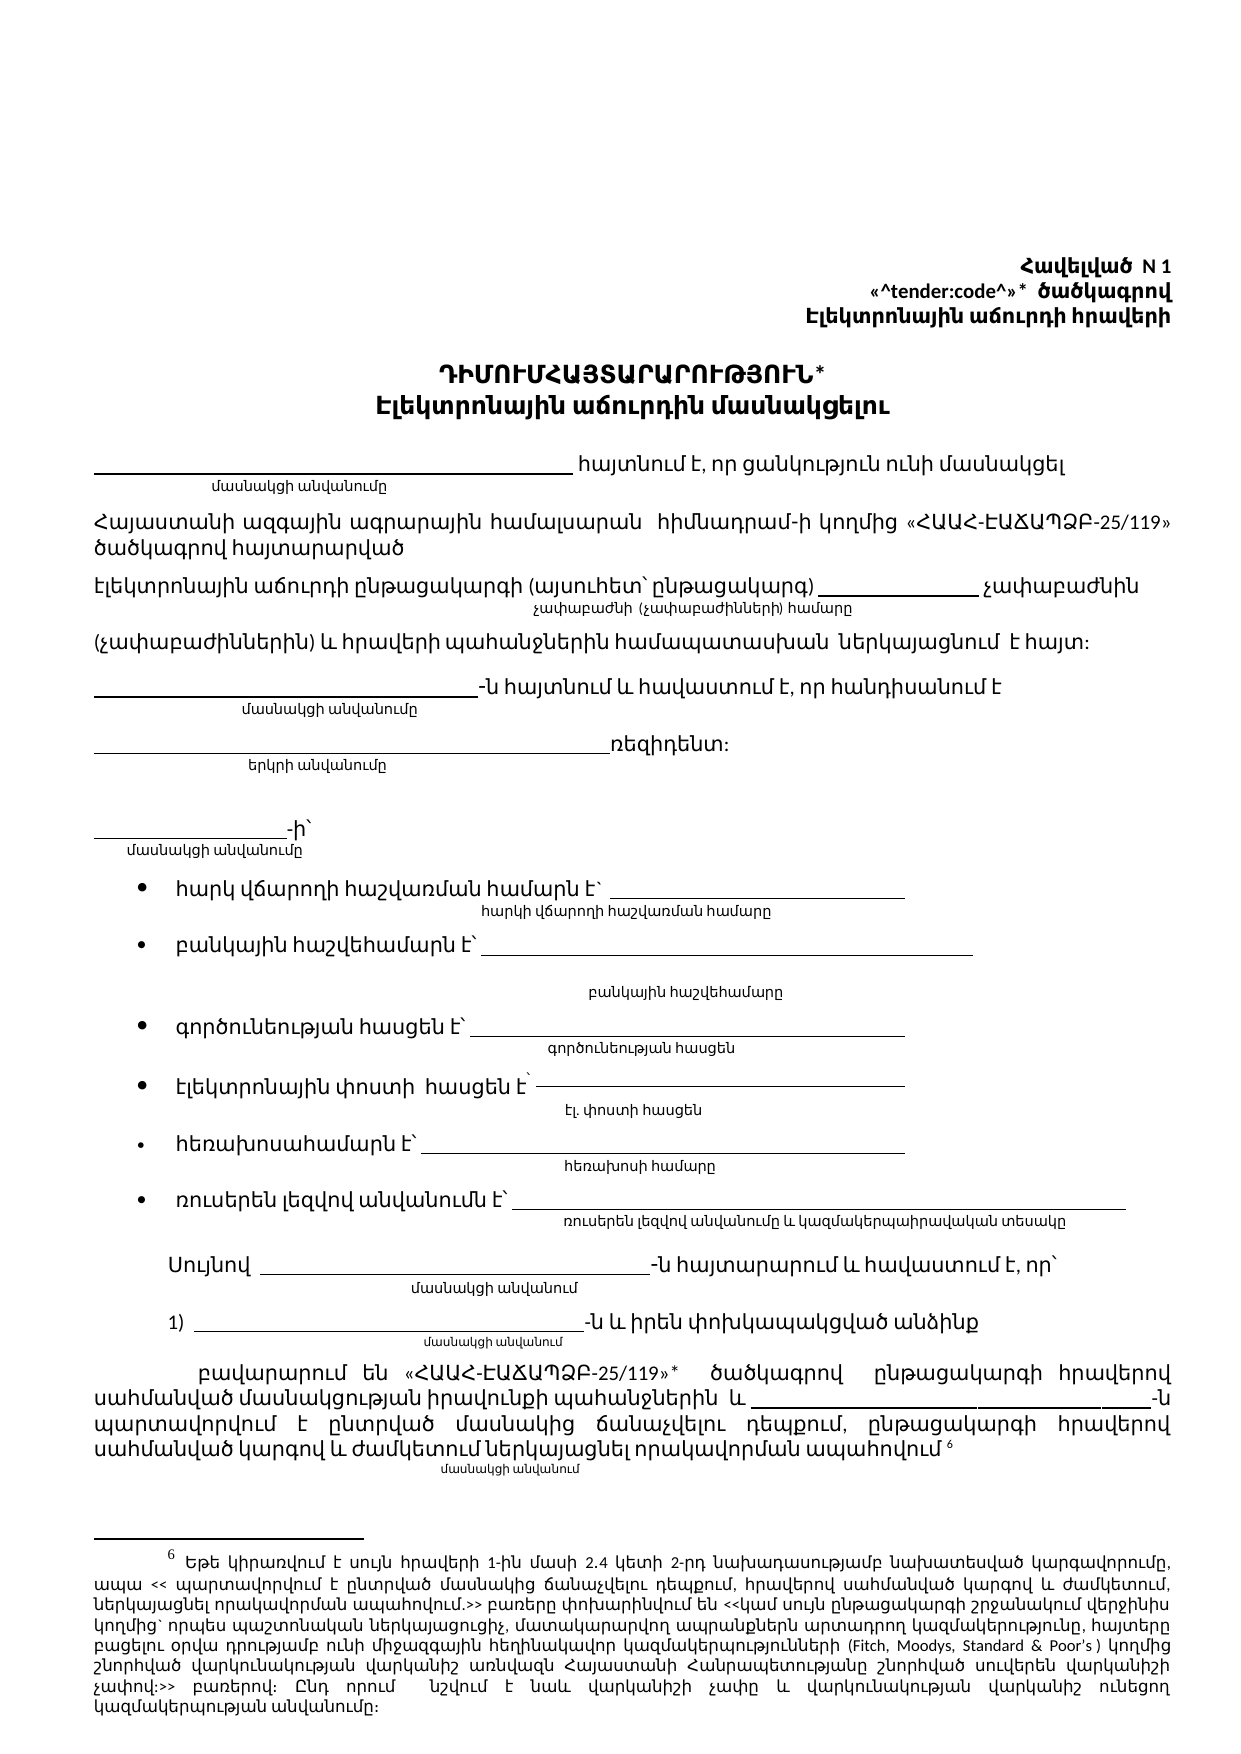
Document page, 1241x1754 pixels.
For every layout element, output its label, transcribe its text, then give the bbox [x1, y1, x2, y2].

text -ն հայտնում և հավաստում է, որ հանդիսանում է [94, 670, 1171, 701]
text Հավելված N 1 [94, 253, 1171, 278]
text «^tender:code^»* ծածկագրով [94, 278, 1171, 304]
list գործունեության հասցեն է՝ [138, 1014, 1171, 1040]
text Էլեկտրոնային աճուրդի հրավերի [94, 304, 1171, 329]
text ԴԻՄՈՒՄՀԱՅՏԱՐԱՐՈՒԹՅՈՒՆ* [94, 360, 1171, 390]
text մասնակցի անվանումը [94, 841, 1171, 872]
text 1) -ն և իրեն փոխկապակցված անձինք [94, 1309, 1171, 1335]
list էլեկտրոնային փոստի հասցեն է՝ [138, 1070, 1171, 1101]
text հայտնում է, որ ցանկություն ունի մասնակցել [94, 451, 1171, 477]
list բանկային հաշվեհամարն է՝ [138, 933, 1171, 983]
text հեռախոսի համարը [462, 1157, 1171, 1187]
subtitle Էլեկտրոնային աճուրդին մասնակցելու [94, 390, 1171, 421]
text մասնակցի անվանում [94, 1462, 1171, 1487]
text էլեկտրոնային աճուրդի ընթացակարգի (այսուհետ՝ ընթացակարգ) չափաբաժնին [94, 573, 1171, 599]
list հեռախոսահամարն է՝ [138, 1131, 1171, 1157]
text ռուսերեն լեզվով անվանումը և կազմակերպաիրավական տեսակը [94, 1213, 1171, 1243]
text մասնակցի անվանում [94, 1335, 1171, 1360]
text մասնակցի անվանումը [94, 477, 1171, 507]
text էլ. փոստի հասցեն [94, 1101, 1171, 1131]
text -ի՝ [94, 816, 1171, 841]
list հարկ վճարողի հաշվառման համարն է` [138, 872, 1171, 902]
list ռուսերեն լեզվով անվանումն է՝ [138, 1187, 1171, 1213]
text Սույնով -ն հայտարարում և հավաստում է, որ՝ [94, 1248, 1171, 1279]
text բանկային հաշվեհամարը [94, 983, 1171, 1014]
text մասնակցի անվանում [94, 1279, 1171, 1309]
text ռեզիդենտ: [94, 731, 1171, 756]
text (չափաբաժիններին) և հրավերի պահանջներին համապատասխան ներկայացնում է հայտ: [94, 629, 1171, 655]
text գործունեության հասցեն [94, 1040, 1171, 1070]
text հարկի վճարողի հաշվառման համարը [94, 902, 1171, 933]
text չափաբաժնի (չափաբաժինների) համարը [94, 599, 1171, 629]
text երկրի անվանումը [94, 756, 1171, 787]
text մասնակցի անվանումը [94, 701, 1171, 731]
text Հայաստանի ազգային ագրարային համալսարան հիմնադրամ -ի կողմից «ՀԱԱՀ-ԷԱՃԱՊՁԲ-25/119» ծածկագրով հայտարարված [94, 507, 1171, 561]
text բավարարում են «ՀԱԱՀ-ԷԱՃԱՊՁԲ-25/119»* ծածկագրով ընթացակարգի հրավերով սահմանված մասնակցության իրավունքի պահանջներին և -ն պարտավորվում է ընտրված մասնակից ճանաչվելու դեպքում, ընթացակարգի հրավերով սահմանված կարգով և ժամկետում ներկայացնել որակավորման ապահովում [94, 1360, 1171, 1462]
